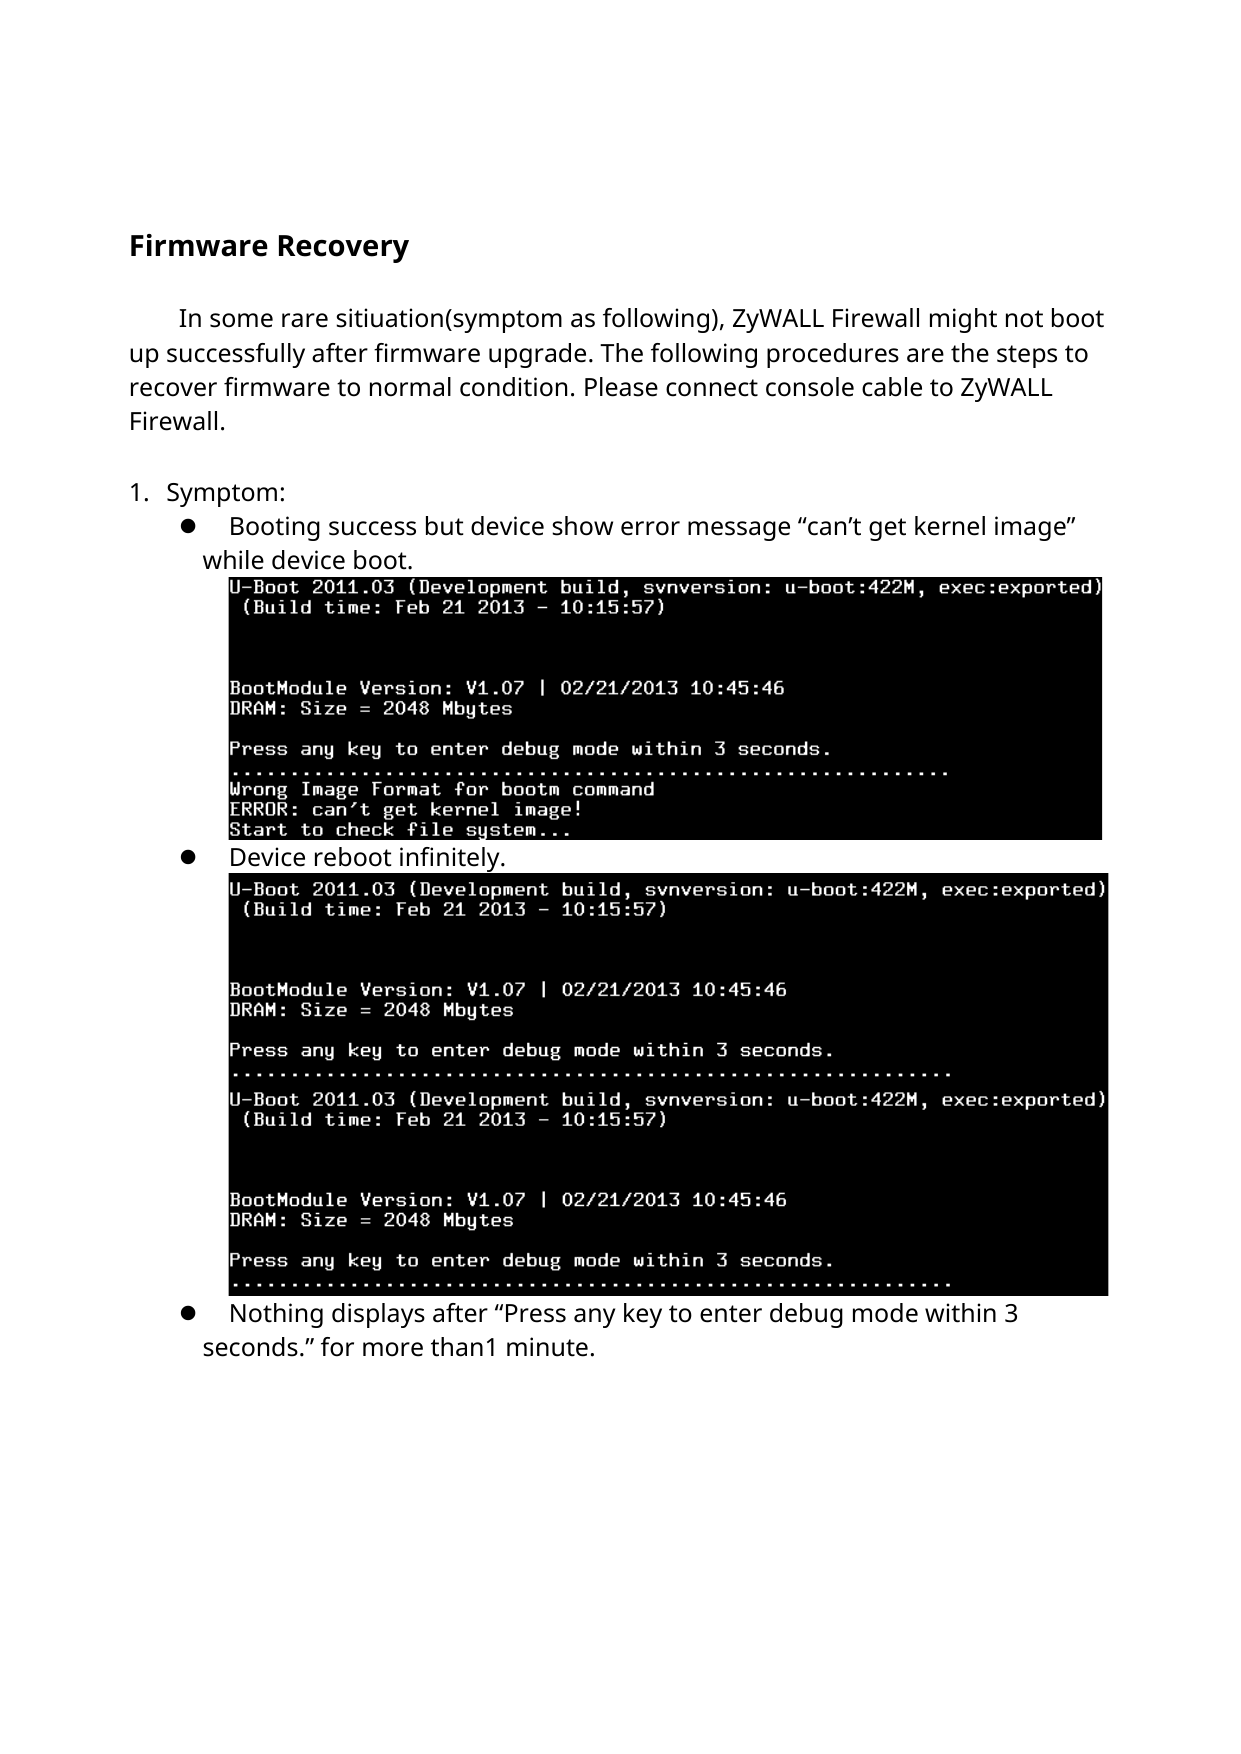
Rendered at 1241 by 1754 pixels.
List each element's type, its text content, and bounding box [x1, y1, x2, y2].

picture [228, 873, 1109, 1296]
list Nothing displays after “Press any key to enter debug mode within 3 seconds.” for more than1 minute. [179, 1296, 1120, 1364]
list Booting success but device show error message “can’t get kernel image” while device boot. [179, 509, 1120, 577]
text Firmware Recovery [129, 207, 1120, 282]
list Symptom: [129, 475, 1120, 509]
picture [228, 577, 1103, 840]
text In some rare sitiuation(symptom as following), ZyWALL Firewall might not boot up successfully after firmware upgrade. The following procedures are the steps to recover firmware to normal condition. Please connect console cable to ZyWALL Firewall. [129, 301, 1120, 437]
list Device reboot infinitely. [179, 839, 1120, 874]
